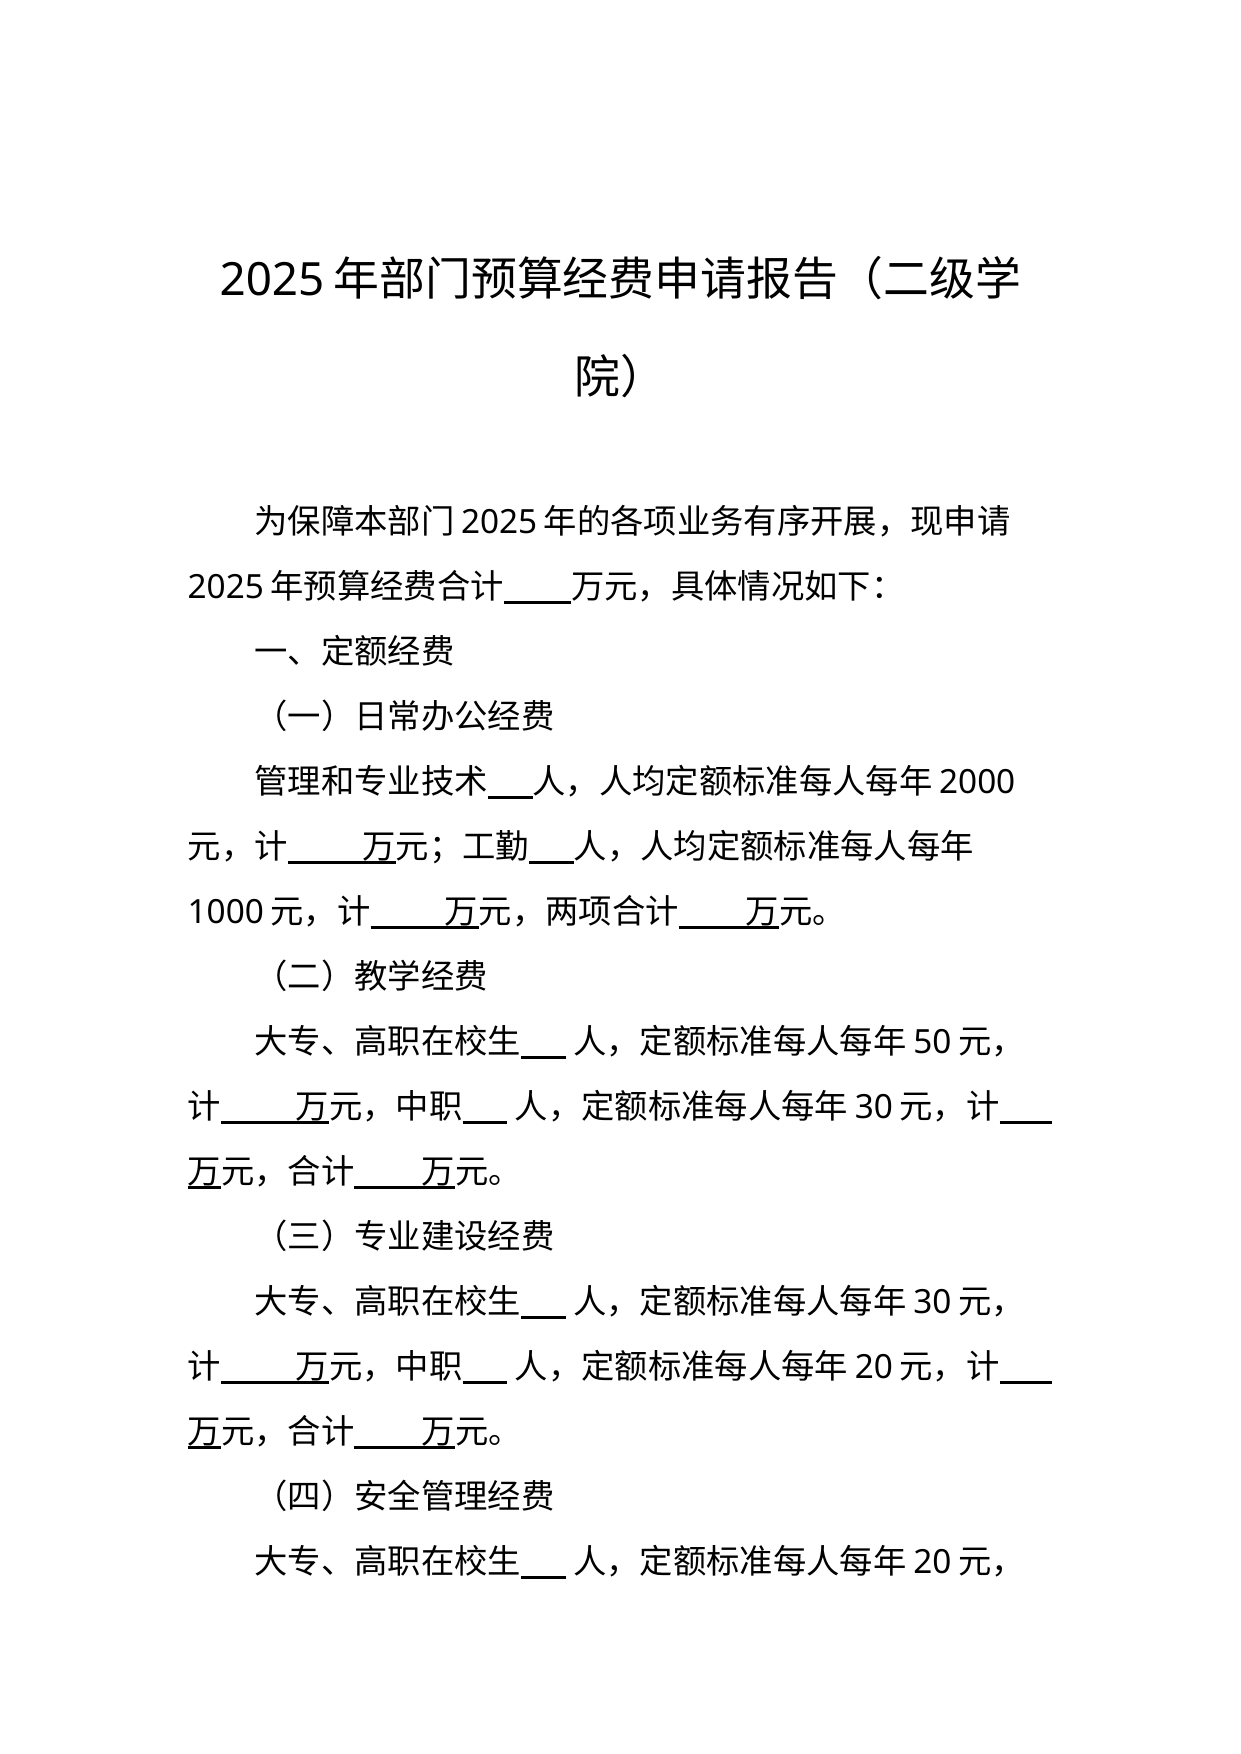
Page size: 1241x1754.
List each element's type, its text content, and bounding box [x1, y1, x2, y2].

text 大专、高职在校生 人，定额标准每人每年50元，计 万元，中职 人，定额标准每人每年30元，计 万元，合计 万元。 [187, 1007, 1053, 1202]
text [187, 1527, 1053, 1592]
text （三）专业建设经费 [187, 1202, 1053, 1267]
text 2025年部门预算经费申请报告（二级学院） [187, 227, 1053, 422]
text （四）安全管理经费 [187, 1462, 1053, 1527]
text 一、定额经费 [187, 617, 1053, 682]
text 管理和专业技术 人，人均定额标准每人每年2000元，计 万元；工勤 人，人均定额标准每人每年1000元，计 万元，两项合计 万元。 [187, 747, 1053, 942]
text 大专、高职在校生 人，定额标准每人每年30元，计 万元，中职 人，定额标准每人每年20元，计 万元，合计 万元。 [187, 1267, 1053, 1462]
text （一）日常办公经费 [187, 682, 1053, 747]
text （二）教学经费 [187, 942, 1053, 1007]
text 为保障本部门2025年的各项业务有序开展，现申请2025年预算经费合计 万元，具体情况如下： [187, 487, 1053, 617]
